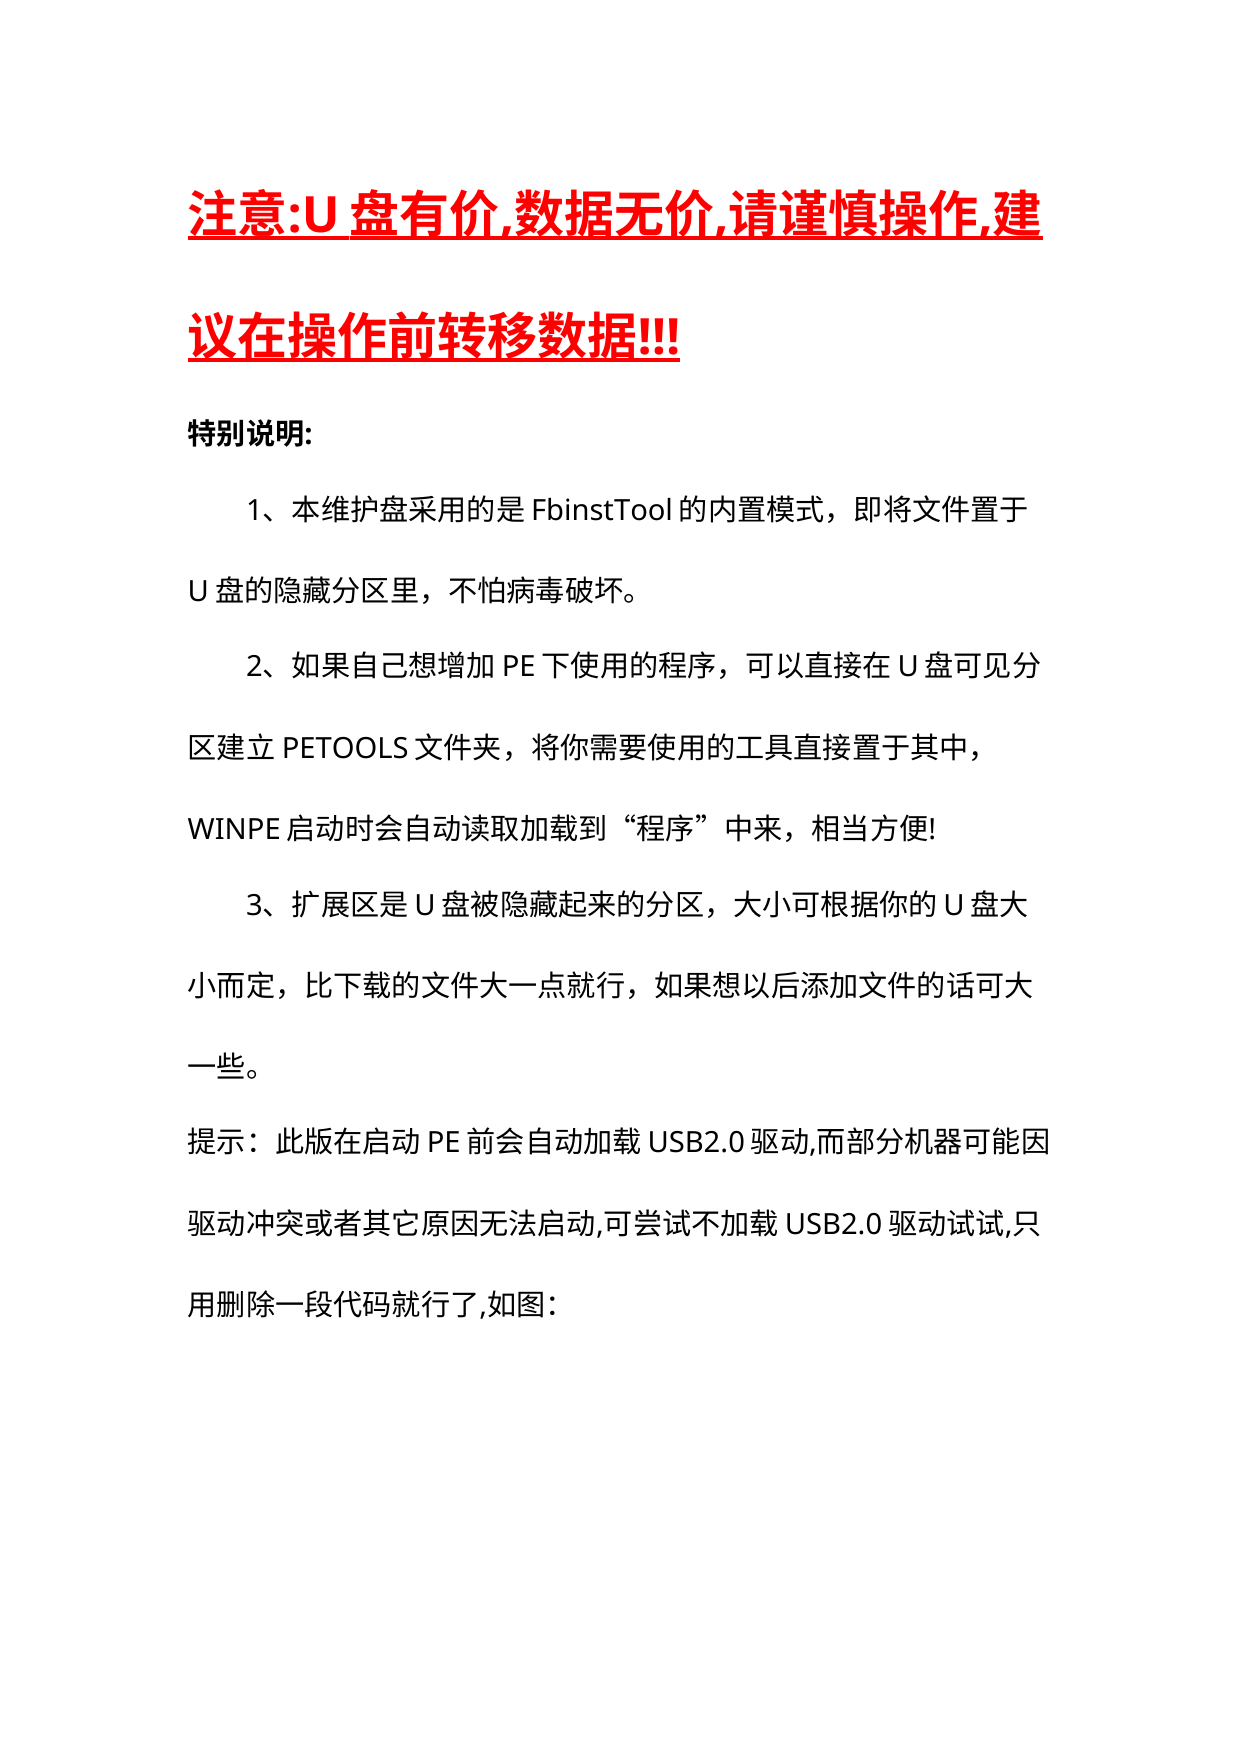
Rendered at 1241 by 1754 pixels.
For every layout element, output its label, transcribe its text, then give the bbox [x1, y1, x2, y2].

text 提示：此版在启动PE前会自动加载USB2.0驱动,而部分机器可能因驱动冲突或者其它原因无法启动,可尝试不加载USB2.0驱动试试,只用删除一段代码就行了,如图： [187, 1108, 1053, 1335]
text 特别说明: [187, 399, 1053, 464]
text 3、扩展区是U盘被隐藏起来的分区，大小可根据你的U盘大小而定，比下载的文件大一点就行，如果想以后添加文件的话可大一些。 [187, 870, 1053, 1097]
text 2、如果自己想增加PE下使用的程序，可以直接在U盘可见分区建立 PETOOLS文件夹，将你需要使用的工具直接置于其中，WINPE启动时会自动读取加载到“程序”中来，相当方便! [187, 632, 1053, 859]
text 1、本维护盘采用的是FbinstTool的内置模式，即将文件置于U盘的隐藏分区里，不怕病毒破坏。 [187, 475, 1053, 621]
text 注意:U盘有价,数据无价,请谨慎操作,建议在操作前转移数据!!! [187, 162, 1053, 381]
